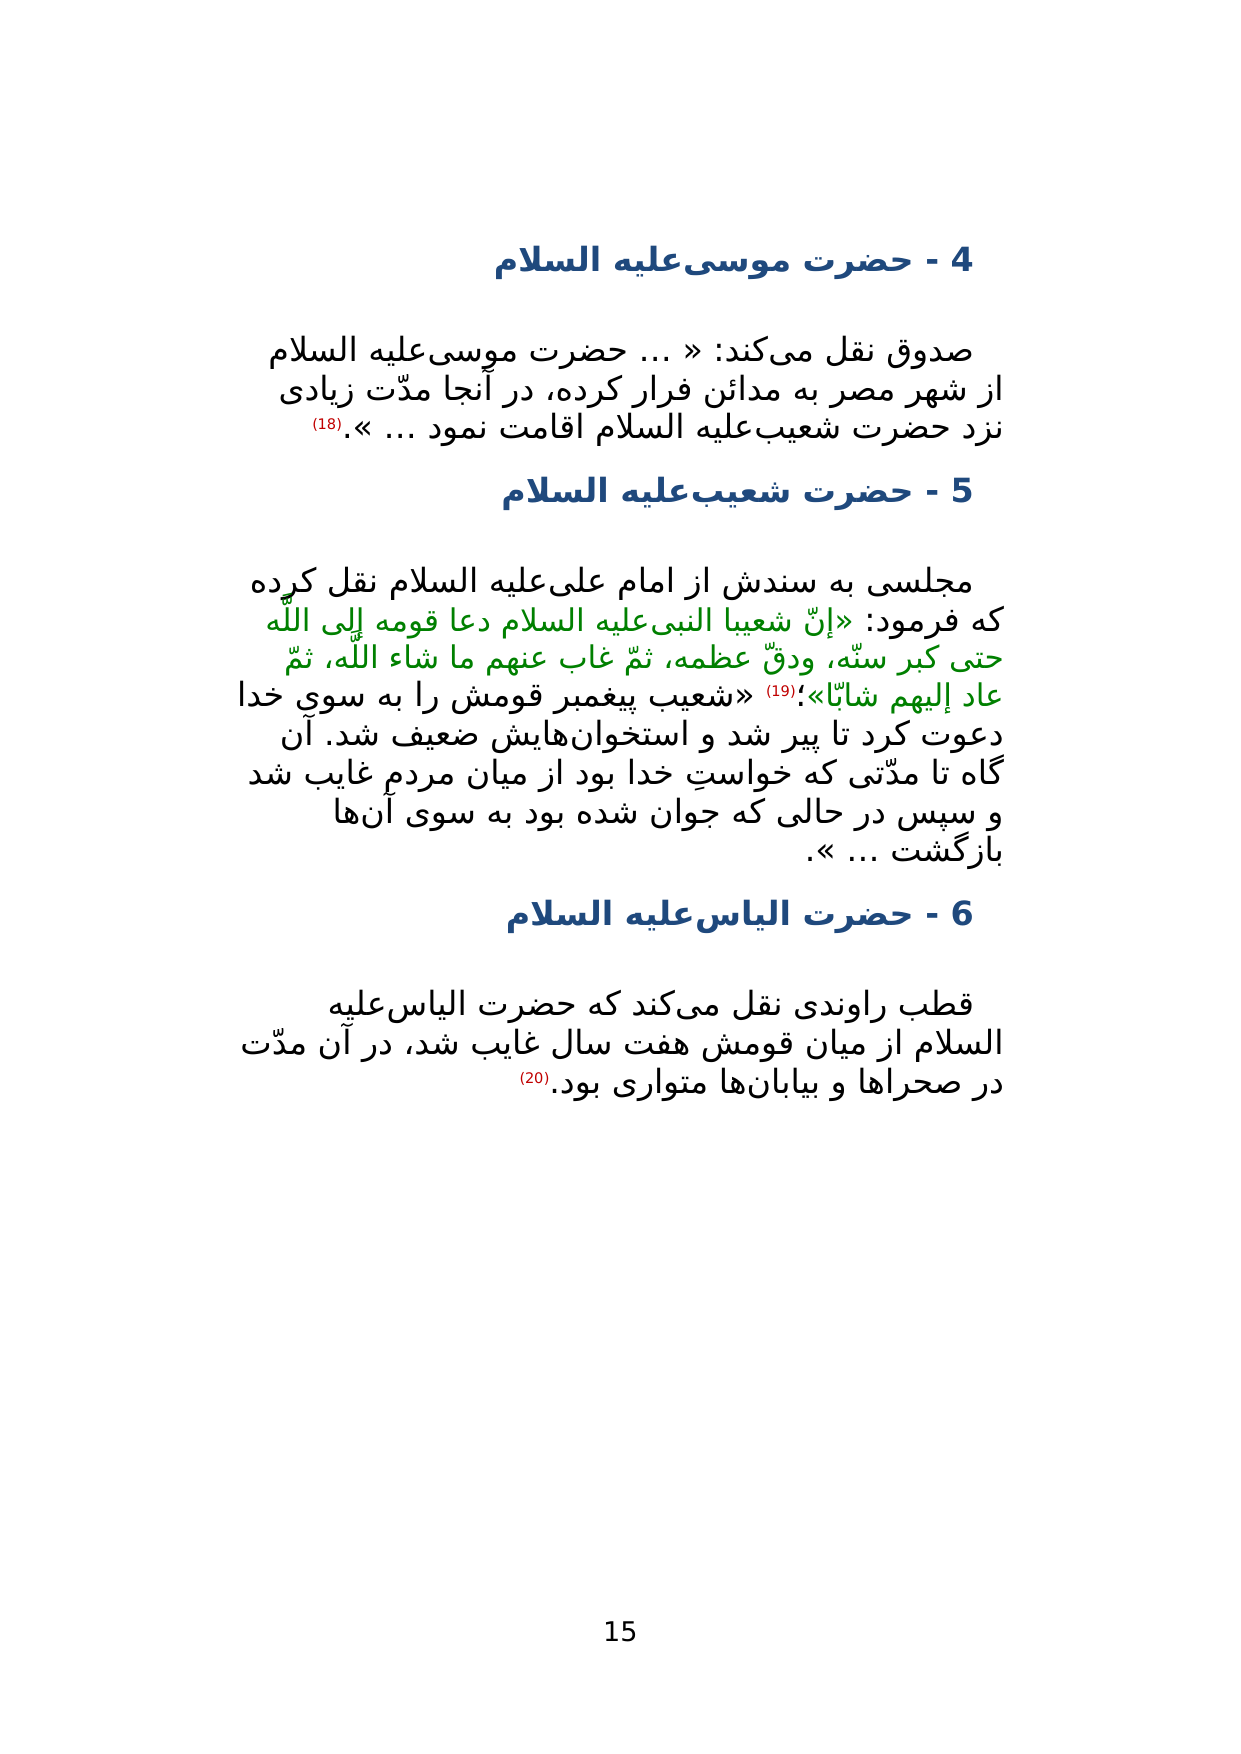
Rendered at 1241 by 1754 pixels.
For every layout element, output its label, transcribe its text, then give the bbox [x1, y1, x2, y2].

text قطب راوندی نقل می‌کند که حضرت الیاس‌علیه السلام از میان قومش هفت سال غایب شد، در آن مدّت در صحراها و بیابان‌ها متواری بود.(20) [236, 984, 1004, 1101]
text مجلسی به سندش از امام علی‌علیه السلام نقل کرده که فرمود: «إنّ شعیبا النبی‌علیه السلام دعا قومه إلی اللَّه حتی کبر سنّه، ودقّ عظمه، ثمّ غاب عنهم ما شاء اللَّه، ثمّ عاد إلیهم شابّا»؛(19) «شعیب پیغمبر قومش را به سوی خدا دعوت کرد تا پیر شد و استخوان‌هایش ضعیف شد. آن گاه تا مدّتی که خواستِ خدا بود از میان مردم غایب شد و سپس در حالی که جوان شده بود به سوی آن‌ها بازگشت … ». [236, 561, 1004, 870]
text صدوق نقل می‌کند: « … حضرت موسی‌علیه السلام از شهر مصر به مدائن فرار کرده، در آنجا مدّت زیادی نزد حضرت شعیب‌علیه السلام اقامت نمود … ».(18) [236, 330, 1004, 447]
subtitle 4 - حضرت موسی‌علیه السلام [236, 241, 1004, 279]
subtitle 6 - حضرت الیاس‌علیه السلام [236, 895, 1004, 934]
subtitle 5 - حضرت شعیب‌علیه السلام [236, 472, 1004, 511]
